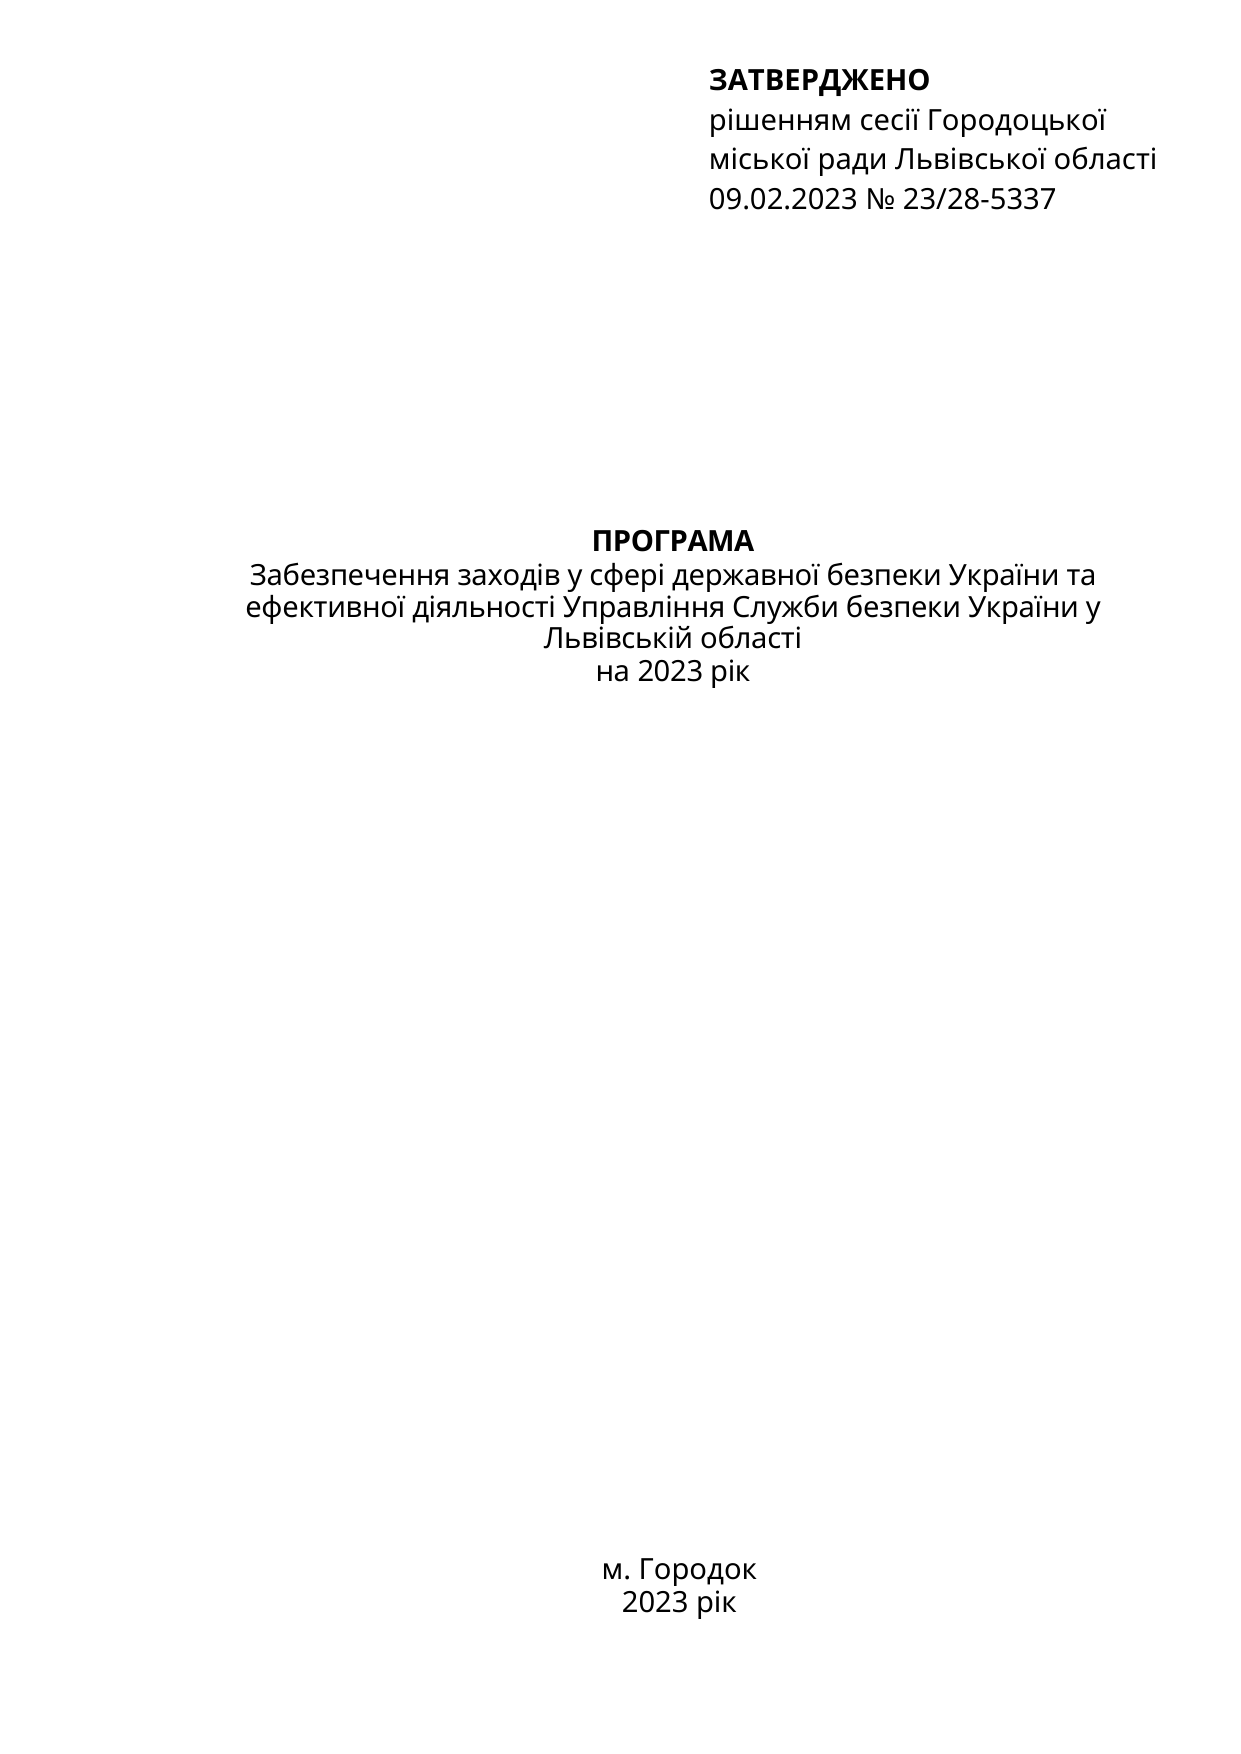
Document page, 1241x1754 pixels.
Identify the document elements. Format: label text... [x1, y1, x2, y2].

text ЗАТВЕРДЖЕНО [709, 59, 1181, 99]
text 09.02.2023 № 23/28-5337 [709, 178, 1181, 218]
text на 2023 рік [177, 655, 1169, 687]
text 2023 рік [177, 1586, 1181, 1620]
text рішенням сесії Городоцької міської ради Львівської області [709, 99, 1181, 178]
text м. Городок [177, 1553, 1181, 1586]
text Забезпечення заходів у сфері державної безпеки України та ефективної діяльності Управління Служби безпеки України у Львівській області [177, 559, 1169, 655]
text ПРОГРАМА [177, 517, 1169, 559]
